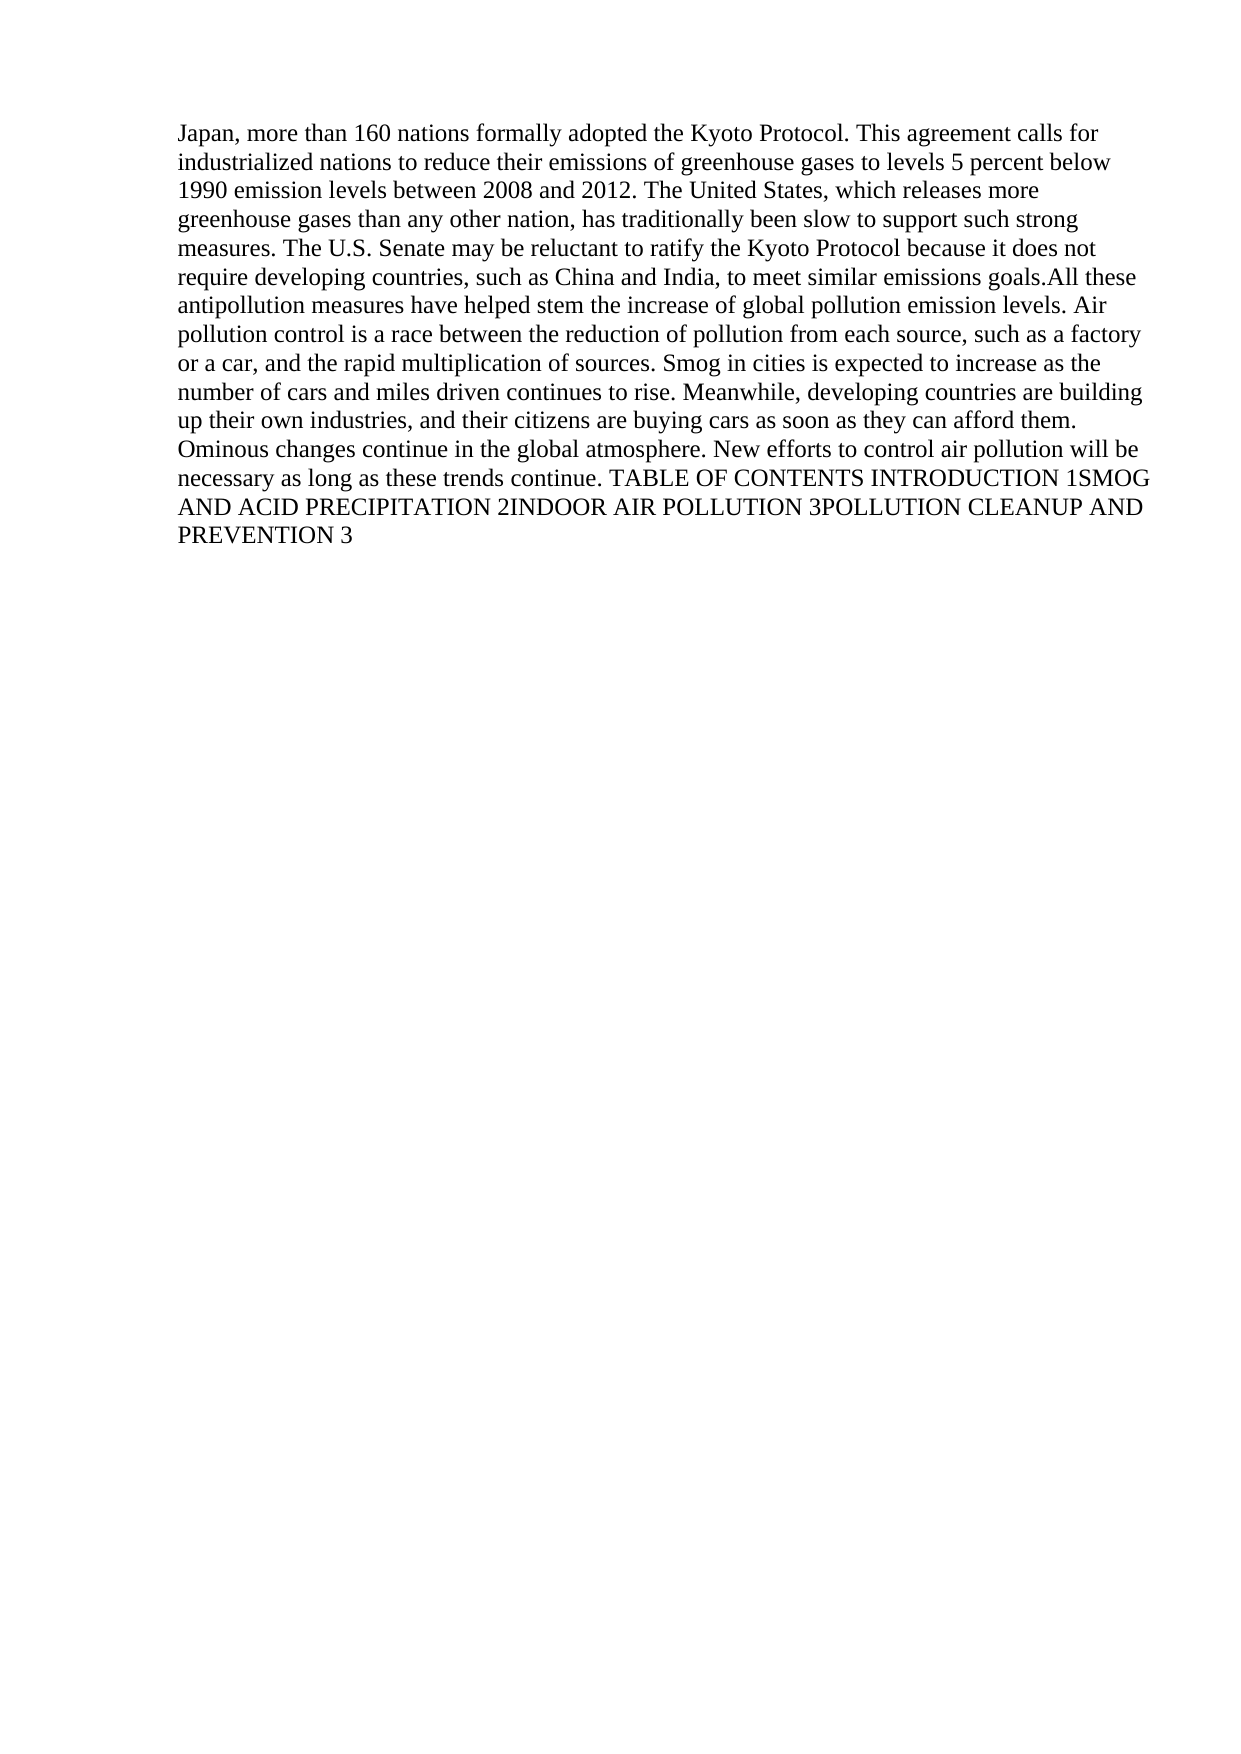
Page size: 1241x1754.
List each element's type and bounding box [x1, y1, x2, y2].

text [177, 118, 1152, 549]
